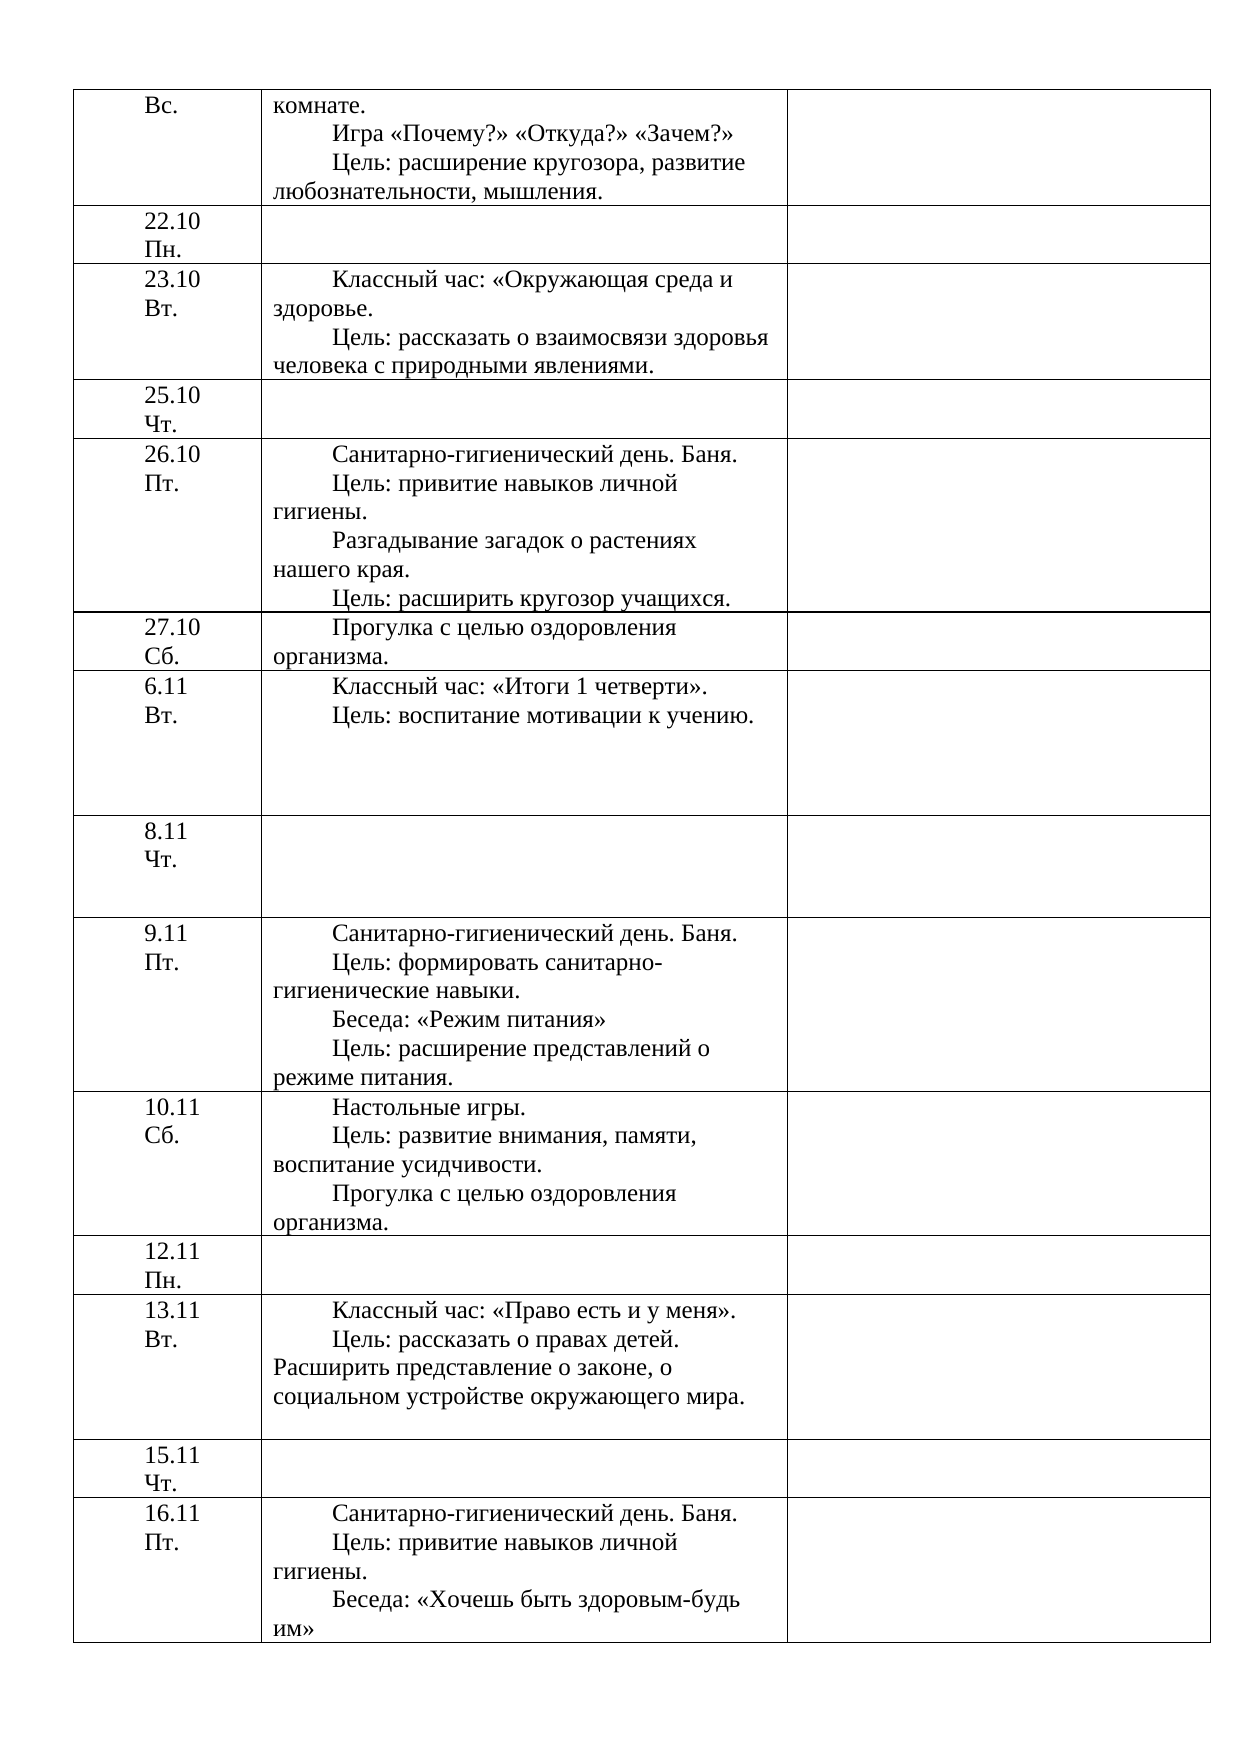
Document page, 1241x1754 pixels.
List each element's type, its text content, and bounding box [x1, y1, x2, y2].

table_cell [262, 90, 787, 205]
table_cell [788, 380, 1210, 438]
table_cell Классный час: «Право есть и у меня». Цель: рассказать о правах детей. Расширить представление о законе, о социальном устройстве окружающего мира. [262, 1295, 787, 1439]
table_cell [788, 1236, 1210, 1294]
table_cell [788, 264, 1210, 379]
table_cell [262, 1498, 787, 1642]
table_cell [788, 671, 1210, 815]
table_cell 15.11 Чт. [74, 1440, 261, 1497]
table_cell 9.11 Пт. [74, 918, 261, 1091]
table_cell 8.11 Чт. [74, 816, 261, 917]
table_cell Санитарно-гигиенический день. Баня. Цель: привитие навыков личной гигиены. Разгадывание загадок о растениях нашего края. Цель: расширить кругозор учащихся. [262, 439, 787, 611]
table_cell Прогулка с целью оздоровления организма. [262, 613, 787, 670]
table_cell 12.11 Пн. [74, 1236, 261, 1294]
table_cell Классный час: «Итоги 1 четверти». Цель: воспитание мотивации к учению. [262, 671, 787, 815]
table_cell 23.10 Вт. [74, 264, 261, 379]
table_cell [262, 1440, 787, 1497]
table_cell 6.11 Вт. [74, 671, 261, 815]
table_cell 27.10 Сб. [74, 613, 261, 670]
table_cell 26.10 Пт. [74, 439, 261, 611]
table_cell [788, 816, 1210, 917]
table_cell [262, 380, 787, 438]
table_cell П21.10 Вс. [74, 90, 261, 205]
table_cell [262, 1236, 787, 1294]
table_cell Классный час: «Окружающая среда и здоровье. Цель: рассказать о взаимосвязи здоровья человека с природными явлениями. [262, 264, 787, 379]
table_cell [788, 613, 1210, 670]
table_cell Санитарно-гигиенический день. Баня. Цель: формировать санитарно-гигиенические навыки. Беседа: «Режим питания» Цель: расширение представлений о режиме питания. [262, 918, 787, 1091]
table_cell [788, 439, 1210, 611]
table_cell [788, 918, 1210, 1091]
table_cell 10.11 Сб. [74, 1092, 261, 1235]
table_cell 25.10 Чт. [74, 380, 261, 438]
table_cell [788, 1092, 1210, 1235]
table_cell [788, 206, 1210, 263]
table_cell 22.10 Пн. [74, 206, 261, 263]
table_cell [262, 816, 787, 917]
table_cell 13.11 Вт. [74, 1295, 261, 1439]
table_cell [788, 1295, 1210, 1439]
table_cell [262, 206, 787, 263]
table_cell 16.11 Пт. [74, 1498, 261, 1642]
table_cell [788, 1498, 1210, 1642]
table_cell [788, 1440, 1210, 1497]
table_cell [788, 90, 1210, 205]
table_cell Настольные игры. Цель: развитие внимания, памяти, воспитание усидчивости. Прогулка с целью оздоровления организма. [262, 1092, 787, 1235]
